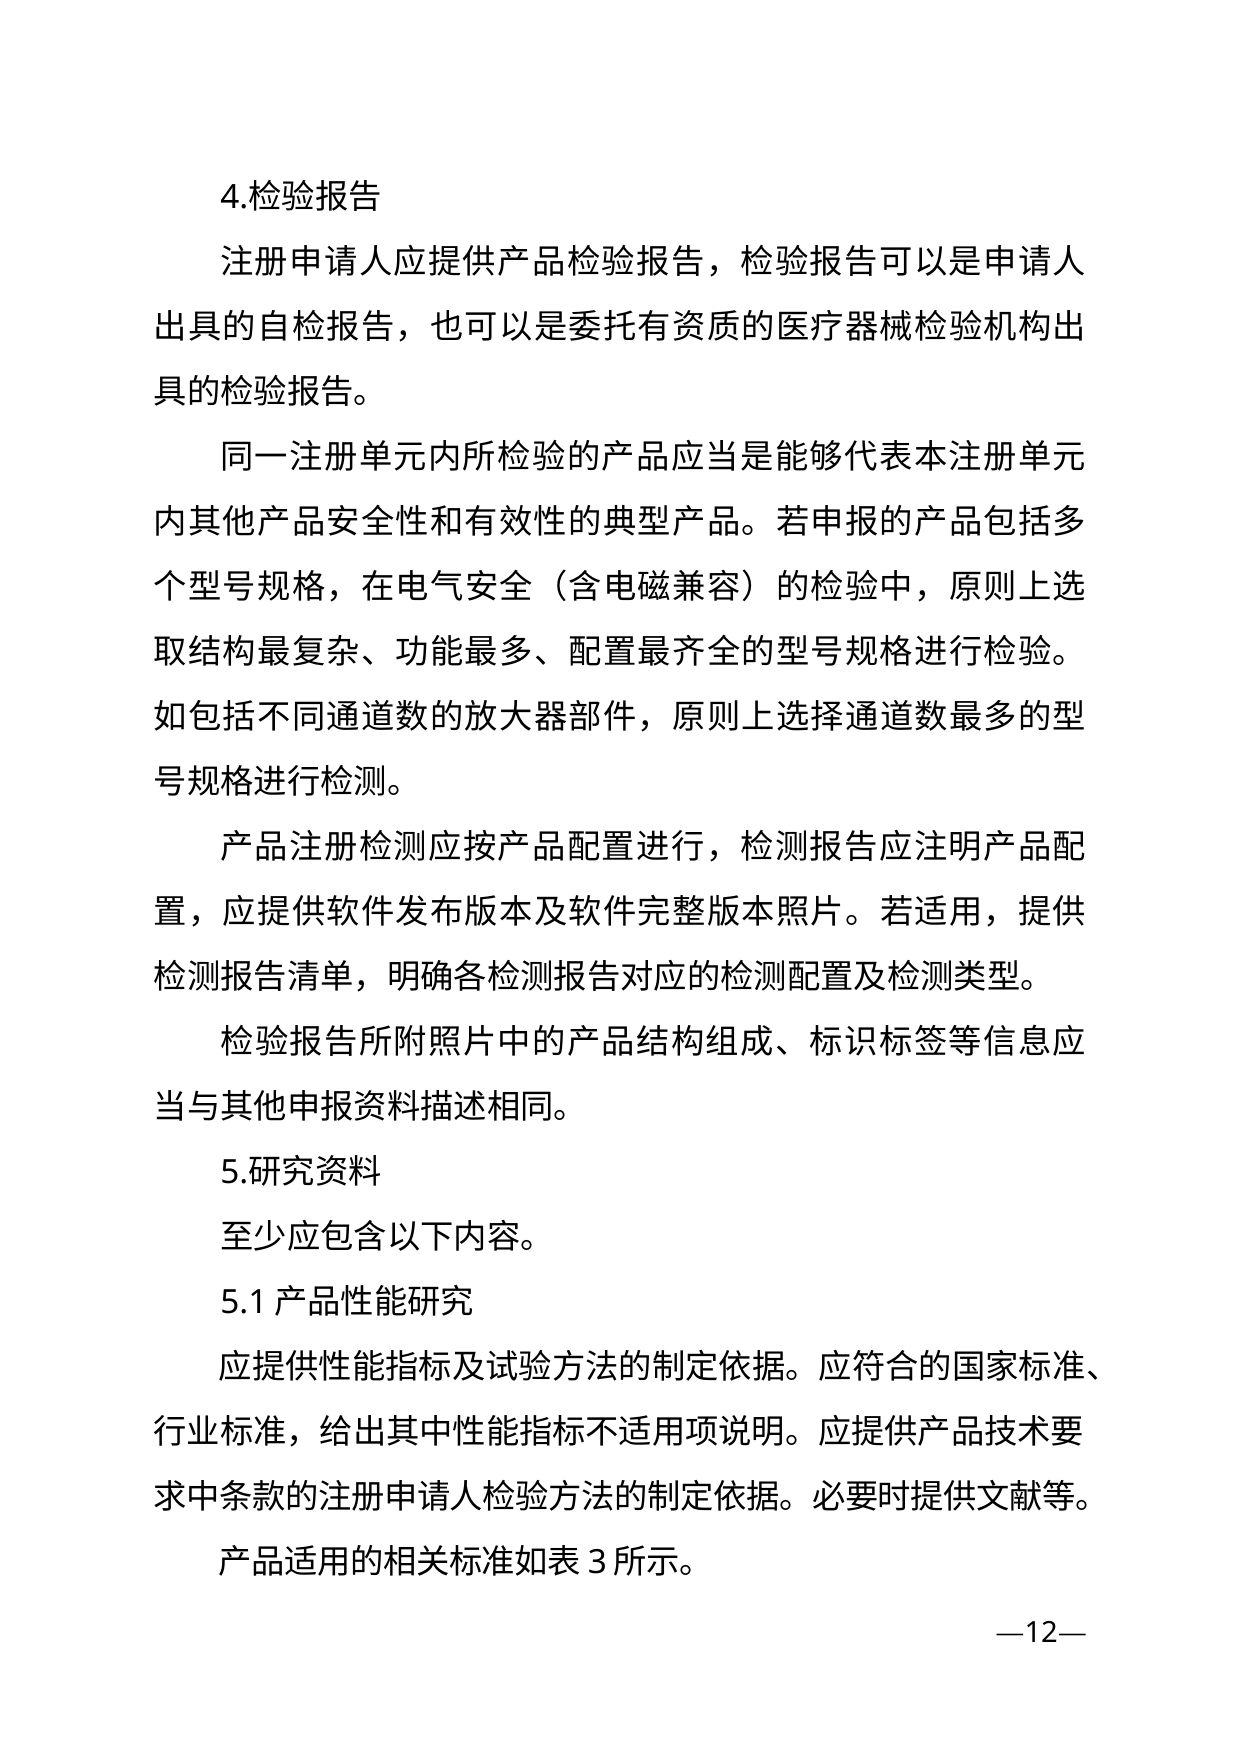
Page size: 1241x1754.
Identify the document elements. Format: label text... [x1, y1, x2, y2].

text 产品注册检测应按产品配置进行，检测报告应注明产品配置，应提供软件发布版本及软件完整版本照片。若适用，提供检测报告清单，明确各检测报告对应的检测配置及检测类型。 [153, 812, 1087, 1007]
text 产品适用的相关标准如表3所示。 [153, 1527, 1087, 1592]
text 同一注册单元内所检验的产品应当是能够代表本注册单元内其他产品安全性和有效性的典型产品。若申报的产品包括多个型号规格，在电气安全（含电磁兼容）的检验中，原则上选取结构最复杂、功能最多、配置最齐全的型号规格进行检验。如包括不同通道数的放大器部件，原则上选择通道数最多的型号规格进行检测。 [153, 422, 1087, 812]
text 5.研究资料 [153, 1137, 1087, 1202]
text 注册申请人应提供产品检验报告，检验报告可以是申请人出具的自检报告，也可以是委托有资质的医疗器械检验机构出具的检验报告。 [153, 227, 1087, 422]
text 检验报告所附照片中的产品结构组成、标识标签等信息应当与其他申报资料描述相同。 [153, 1007, 1087, 1137]
text 5.1产品性能研究 [153, 1267, 1087, 1332]
text 应提供性能指标及试验方法的制定依据。应符合的国家标准、行业标准，给出其中性能指标不适用项说明。应提供产品技术要求中条款的注册申请人检验方法的制定依据。必要时提供文献等。 [153, 1332, 1087, 1527]
text 至少应包含以下内容。 [153, 1202, 1087, 1267]
text 4.检验报告 [153, 162, 1087, 227]
